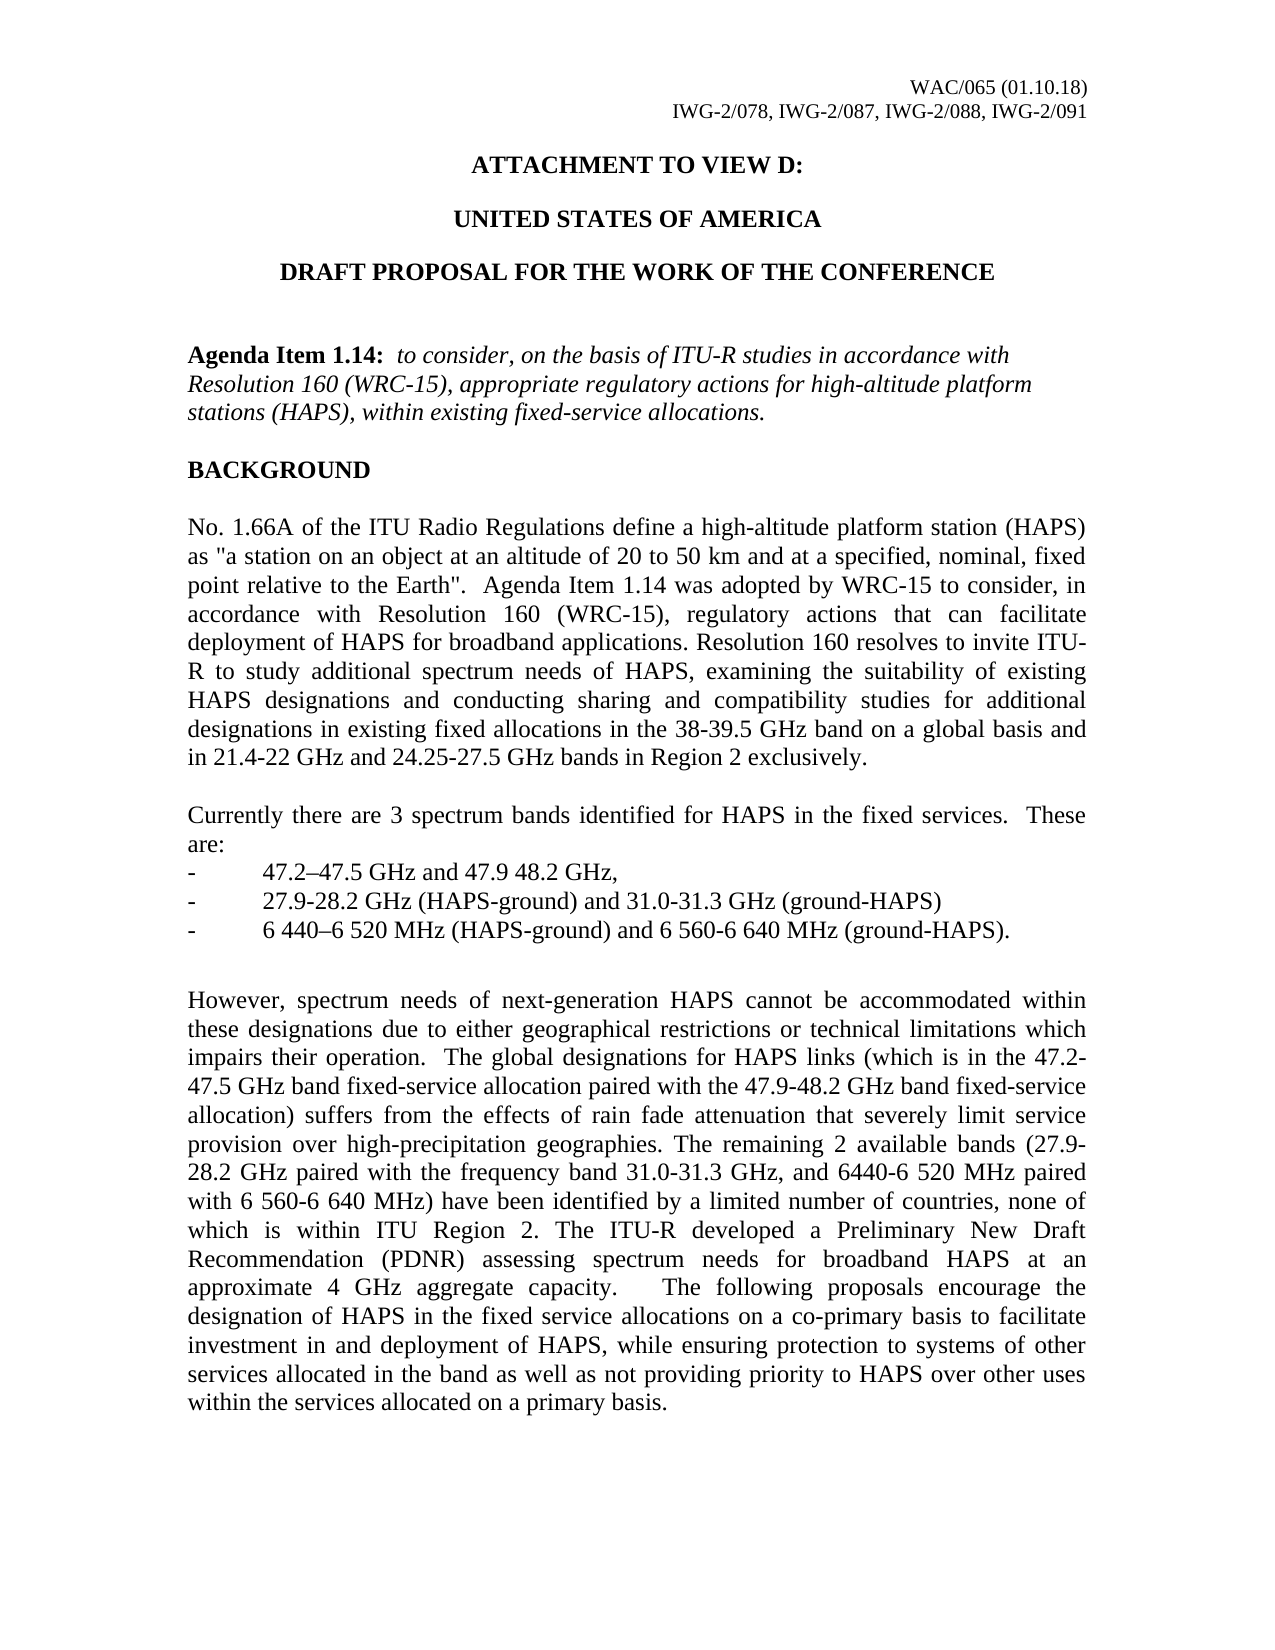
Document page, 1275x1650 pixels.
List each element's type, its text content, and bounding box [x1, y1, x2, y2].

text However, spectrum needs of next-generation HAPS cannot be accommodated within these designations due to either geographical restrictions or technical limitations which impairs their operation. The global designations for HAPS links (which is in the 47.2-47.5 GHz band fixed-service allocation paired with the 47.9-48.2 GHz band fixed-service allocation) suffers from the effects of rain fade attenuation that severely limit service provision over high-precipitation geographies. The remaining 2 available bands (27.9-28.2 GHz paired with the frequency band 31.0-31.3 GHz, and 6440-6 520 MHz paired with 6 560-6 640 MHz) have been identified by a limited number of countries, none of which is within ITU Region 2. The ITU-R developed a Preliminary New Draft Recommendation (PDNR) assessing spectrum needs for broadband HAPS at an approximate 4 GHz aggregate capacity. The following proposals encourage the designation of HAPS in the fixed service allocations on a co-primary basis to facilitate investment in and deployment of HAPS, while ensuring protection to systems of other services allocated in the band as well as not providing priority to HAPS over other uses within the services allocated on a primary basis. [187, 985, 1087, 1416]
text BACKGROUND [187, 455, 1087, 484]
text ATTACHMENT TO VIEW D: [187, 150, 1087, 179]
text DRAFT PROPOSAL FOR THE WORK OF THE CONFERENCE [187, 257, 1087, 286]
text - 27.9-28.2 GHz (HAPS-ground) and 31.0-31.3 GHz (ground-HAPS) [187, 886, 1087, 915]
text UNITED STATES OF AMERICA [187, 204, 1087, 232]
text Agenda Item 1.14: to consider, on the basis of ITU-R studies in accordance with Resolution 160 (WRC-15), appropriate regulatory actions for high-altitude platform stations (HAPS), within existing fixed-service allocations. [187, 340, 1087, 426]
text Currently there are 3 spectrum bands identified for HAPS in the fixed services. These are: [187, 800, 1087, 857]
text No. 1.66A of the ITU Radio Regulations define a high-altitude platform station (HAPS) as "a station on an object at an altitude of 20 to 50 km and at a specified, nominal, fixed point relative to the Earth". Agenda Item 1.14 was adopted by WRC-15 to consider, in accordance with Resolution 160 (WRC-15), regulatory actions that can facilitate deployment of HAPS for broadband applications. Resolution 160 resolves to invite ITU-R to study additional spectrum needs of HAPS, examining the suitability of existing HAPS designations and conducting sharing and compatibility studies for additional designations in existing fixed allocations in the 38-39.5 GHz band on a global basis and in 21.4-22 GHz and 24.25-27.5 GHz bands in Region 2 exclusively. [187, 512, 1087, 771]
text - 6 440–6 520 MHz (HAPS-ground) and 6 560-6 640 MHz (ground-HAPS). [187, 915, 1087, 944]
text - 47.2–47.5 GHz and 47.9 48.2 GHz, [187, 857, 1087, 886]
